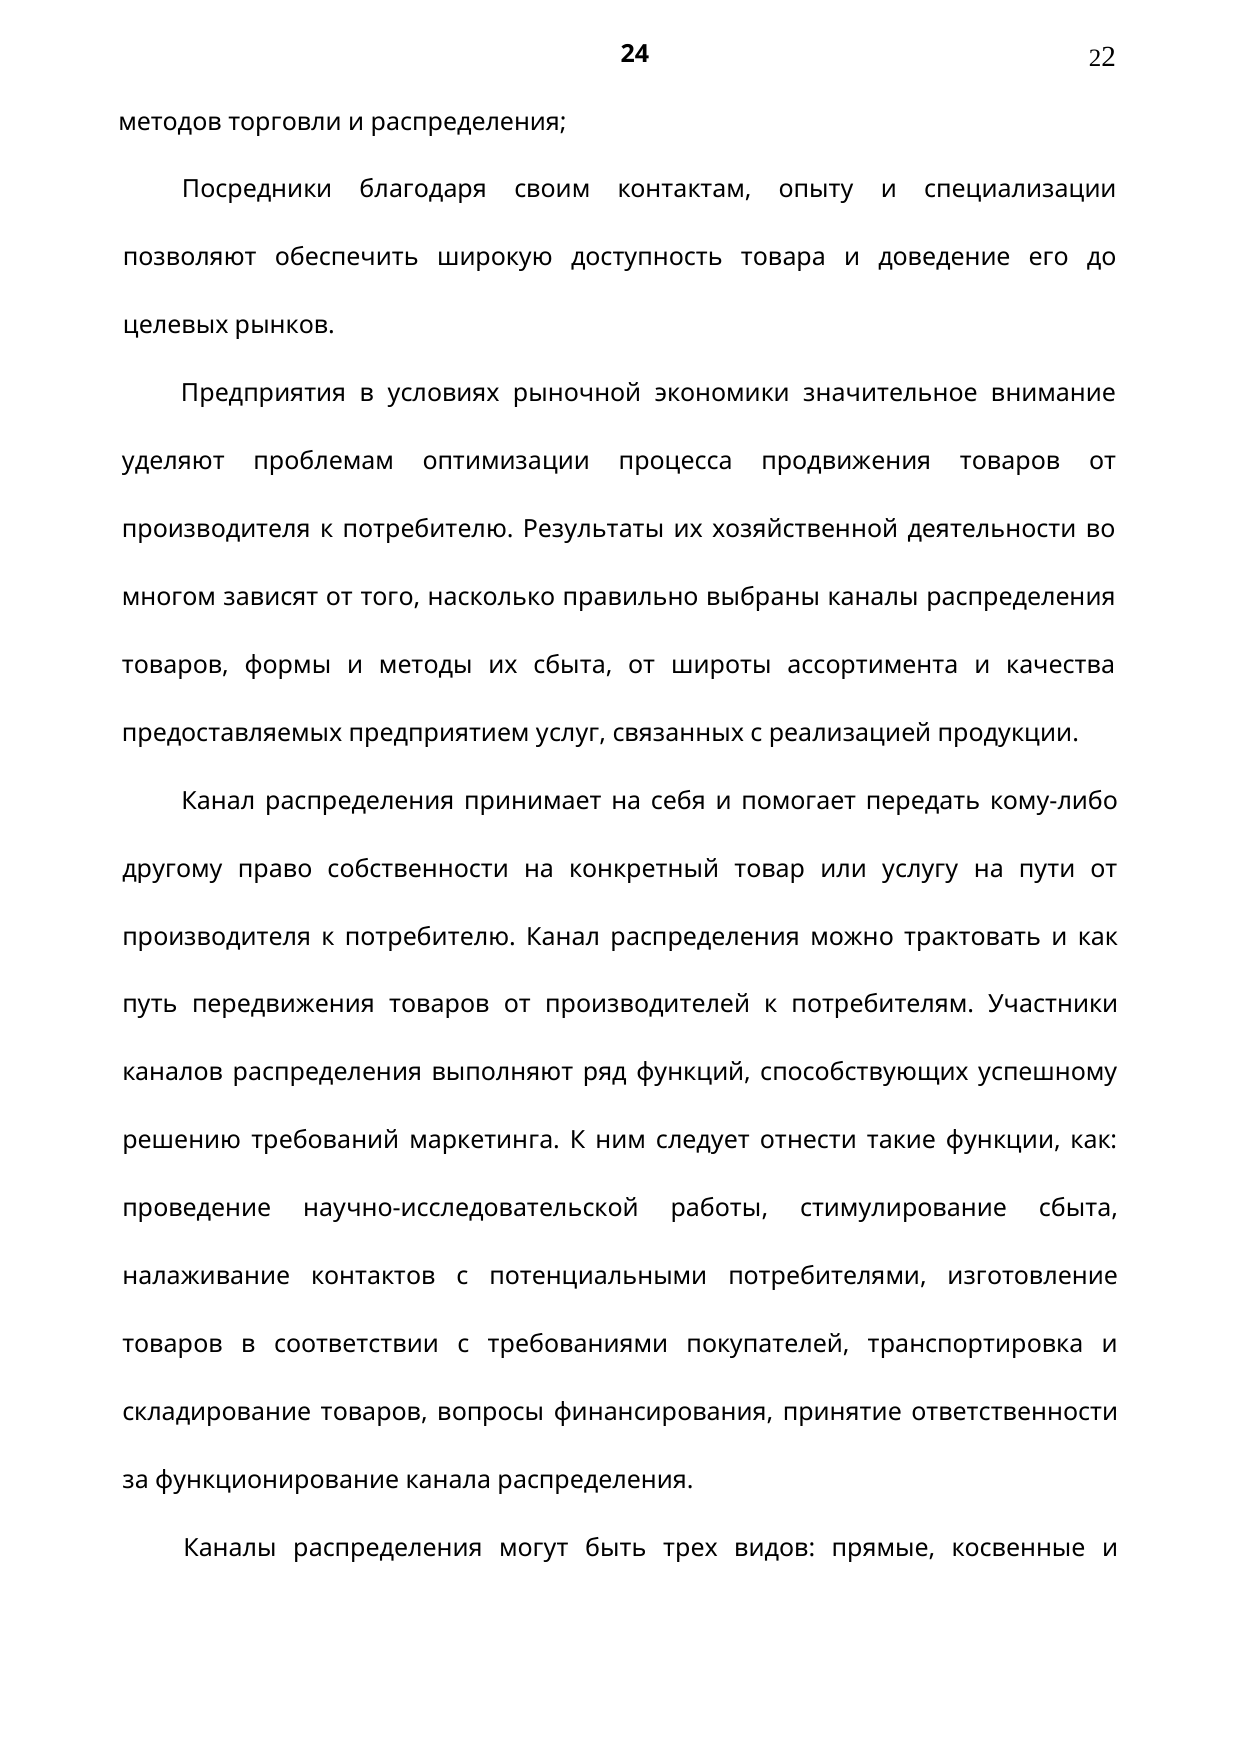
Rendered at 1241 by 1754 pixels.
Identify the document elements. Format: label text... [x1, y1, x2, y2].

text Канал распределения принимает на себя и помогает передать кому-либо другому право собственности на конкретный товар или услугу на пути от производителя к потребителю. Канал распределения можно трактовать и как путь передвижения товаров от производителей к потребителям. Участники каналов распределения выполняют ряд функций, способствующих успешному решению требований маркетинга. К ним следует отнести такие функции, как: проведение научно-исследовательской работы, стимулирование сбыта, налаживание контактов с потенциальными потребителями, изготовление товаров в соответствии с требованиями покупателей, транспортировка и складирование товаров, вопросы финансирования, принятие ответственности за функционирование канала распределения. [122, 783, 1119, 1496]
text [124, 1530, 1119, 1564]
text Предприятия в условиях рыночной экономики значительное внимание уделяют проблемам оптимизации процесса продвижения товаров от производителя к потребителю. Результаты их хозяйственной деятельности во многом зависят от того, насколько правильно выбраны каналы распределения товаров, формы и методы их сбыта, от широты ассортимента и качества предоставляемых предприятием услуг, связанных с реализацией продукции. [122, 375, 1117, 749]
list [118, 103, 1117, 137]
text Посредники благодаря своим контактам, опыту и специализации позволяют обеспечить широкую доступность товара и доведение его до целевых рынков. [123, 171, 1118, 341]
